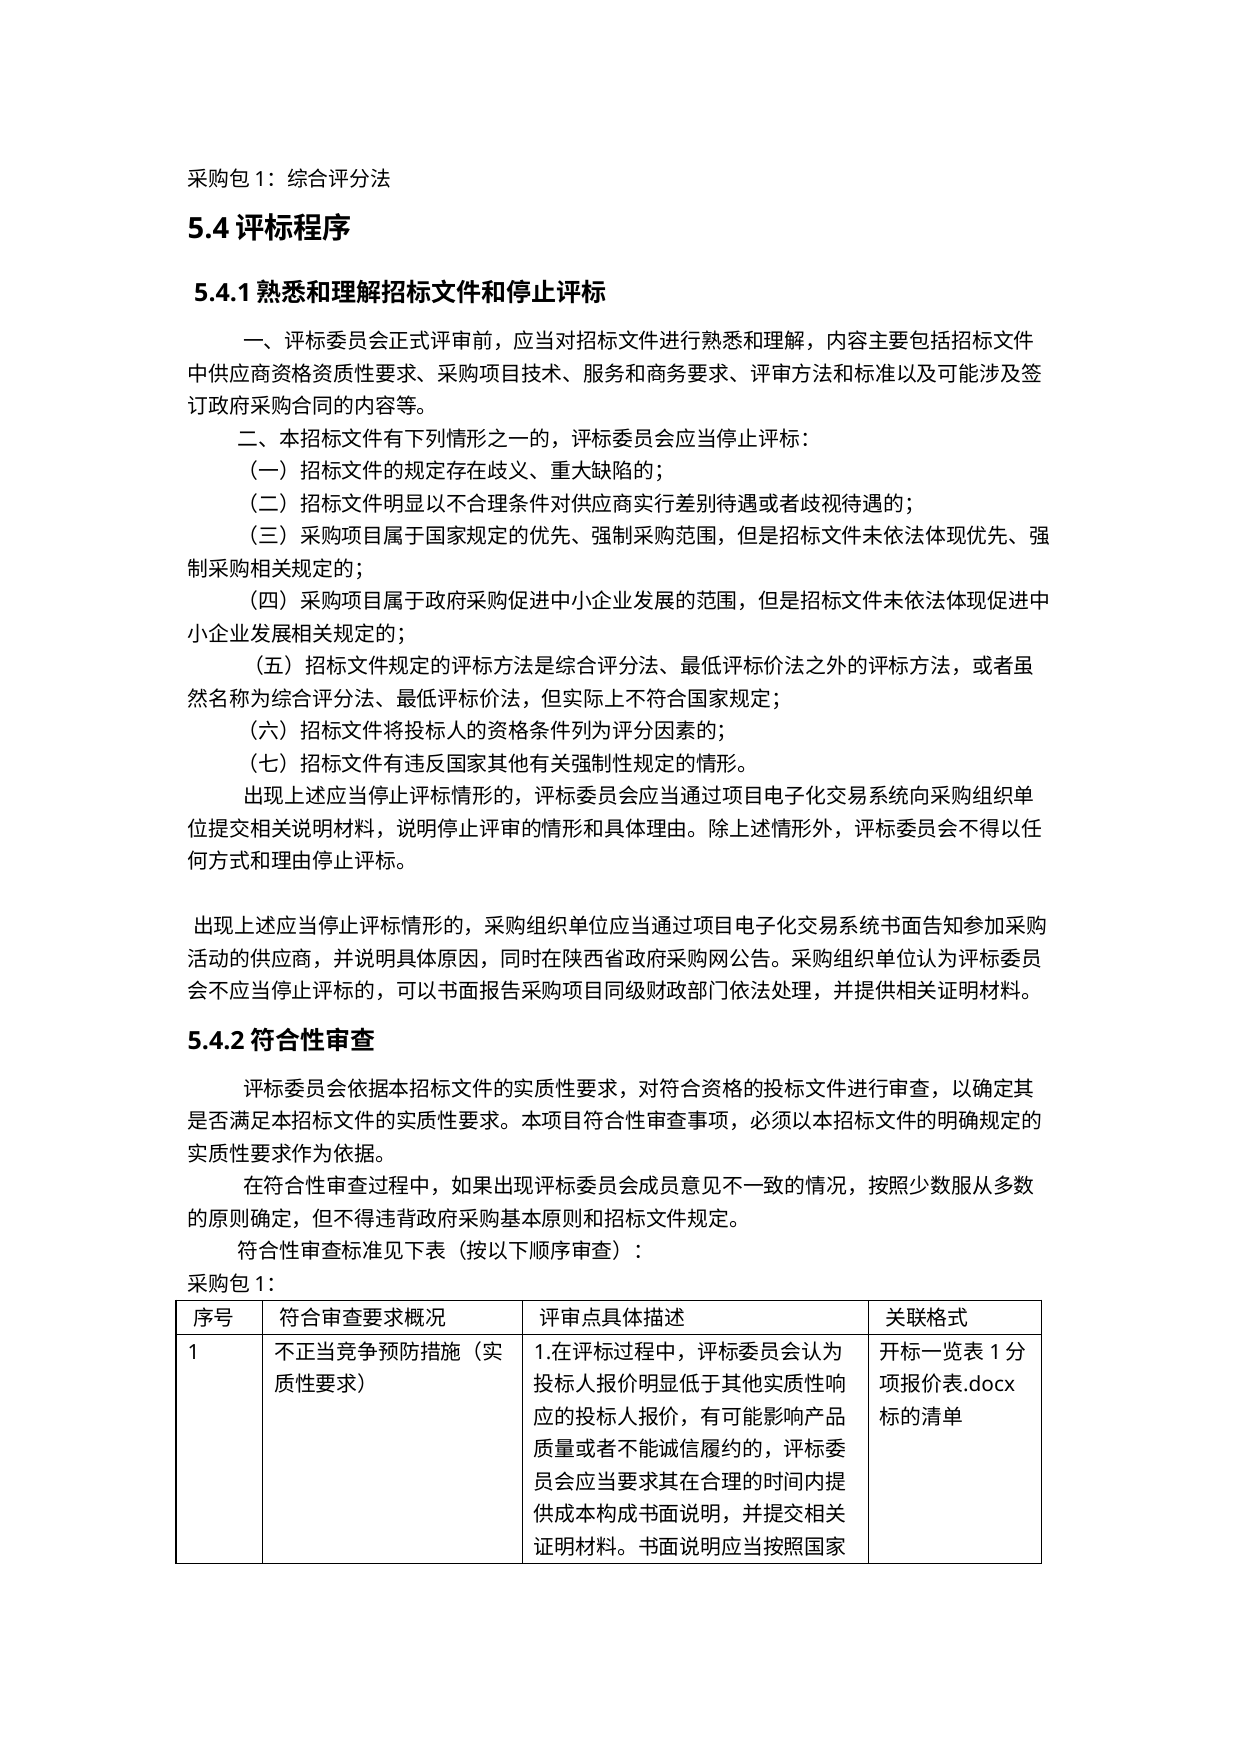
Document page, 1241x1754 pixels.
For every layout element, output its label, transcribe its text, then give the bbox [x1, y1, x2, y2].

text 5.4评标程序 [187, 194, 1053, 259]
text （一）招标文件的规定存在歧义、重大缺陷的； [187, 454, 1053, 487]
text 评标委员会依据本招标文件的实质性要求，对符合资格的投标文件进行审查，以确定其是否满足本招标文件的实质性要求。本项目符合性审查事项，必须以本招标文件的明确规定的实质性要求作为依据。 [187, 1072, 1053, 1169]
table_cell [869, 1335, 1041, 1563]
text 二、本招标文件有下列情形之一的，评标委员会应当停止评标： [187, 422, 1053, 454]
text （二）招标文件明显以不合理条件对供应商实行差别待遇或者歧视待遇的； [187, 487, 1053, 519]
text （三）采购项目属于国家规定的优先、强制采购范围，但是招标文件未依法体现优先、强制采购相关规定的； [187, 519, 1053, 584]
table_cell 1 [177, 1335, 262, 1563]
text 符合性审查标准见下表（按以下顺序审查）： [187, 1234, 1053, 1267]
text 出现上述应当停止评标情形的，评标委员会应当通过项目电子化交易系统向采购组织单位提交相关说明材料，说明停止评审的情形和具体理由。除上述情形外，评标委员会不得以任何方式和理由停止评标。 [187, 779, 1053, 877]
text （四）采购项目属于政府采购促进中小企业发展的范围，但是招标文件未依法体现促进中小企业发展相关规定的； [187, 584, 1053, 649]
text 5.4.2符合性审查 [187, 1007, 1053, 1072]
text （七）招标文件有违反国家其他有关强制性规定的情形。 [187, 747, 1053, 779]
text 采购包1：综合评分法 [187, 162, 1053, 194]
text （五）招标文件规定的评标方法是综合评分法、最低评标价法之外的评标方法，或者虽然名称为综合评分法、最低评标价法，但实际上不符合国家规定； [187, 649, 1053, 714]
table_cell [523, 1335, 868, 1563]
text 采购包1： [187, 1267, 1053, 1299]
text （六）招标文件将投标人的资格条件列为评分因素的； [187, 714, 1053, 747]
table_header 关联格式 [869, 1301, 1041, 1333]
table_header 符合审查要求概况 [263, 1301, 522, 1333]
table_header 评审点具体描述 [523, 1301, 868, 1333]
text 出现上述应当停止评标情形的，采购组织单位应当通过项目电子化交易系统书面告知参加采购活动的供应商，并说明具体原因，同时在陕西省政府采购网公告。采购组织单位认为评标委员会不应当停止评标的，可以书面报告采购项目同级财政部门依法处理，并提供相关证明材料。 [187, 877, 1053, 1007]
text 一、评标委员会正式评审前，应当对招标文件进行熟悉和理解，内容主要包括招标文件中供应商资格资质性要求、采购项目技术、服务和商务要求、评审方法和标准以及可能涉及签订政府采购合同的内容等。 [187, 324, 1053, 422]
text 5.4.1熟悉和理解招标文件和停止评标 [187, 259, 1053, 324]
text 在符合性审查过程中，如果出现评标委员会成员意见不一致的情况，按照少数服从多数的原则确定，但不得违背政府采购基本原则和招标文件规定。 [187, 1169, 1053, 1234]
table_cell 不正当竞争预防措施（实质性要求） [263, 1335, 522, 1563]
table_header 序号 [177, 1301, 262, 1333]
